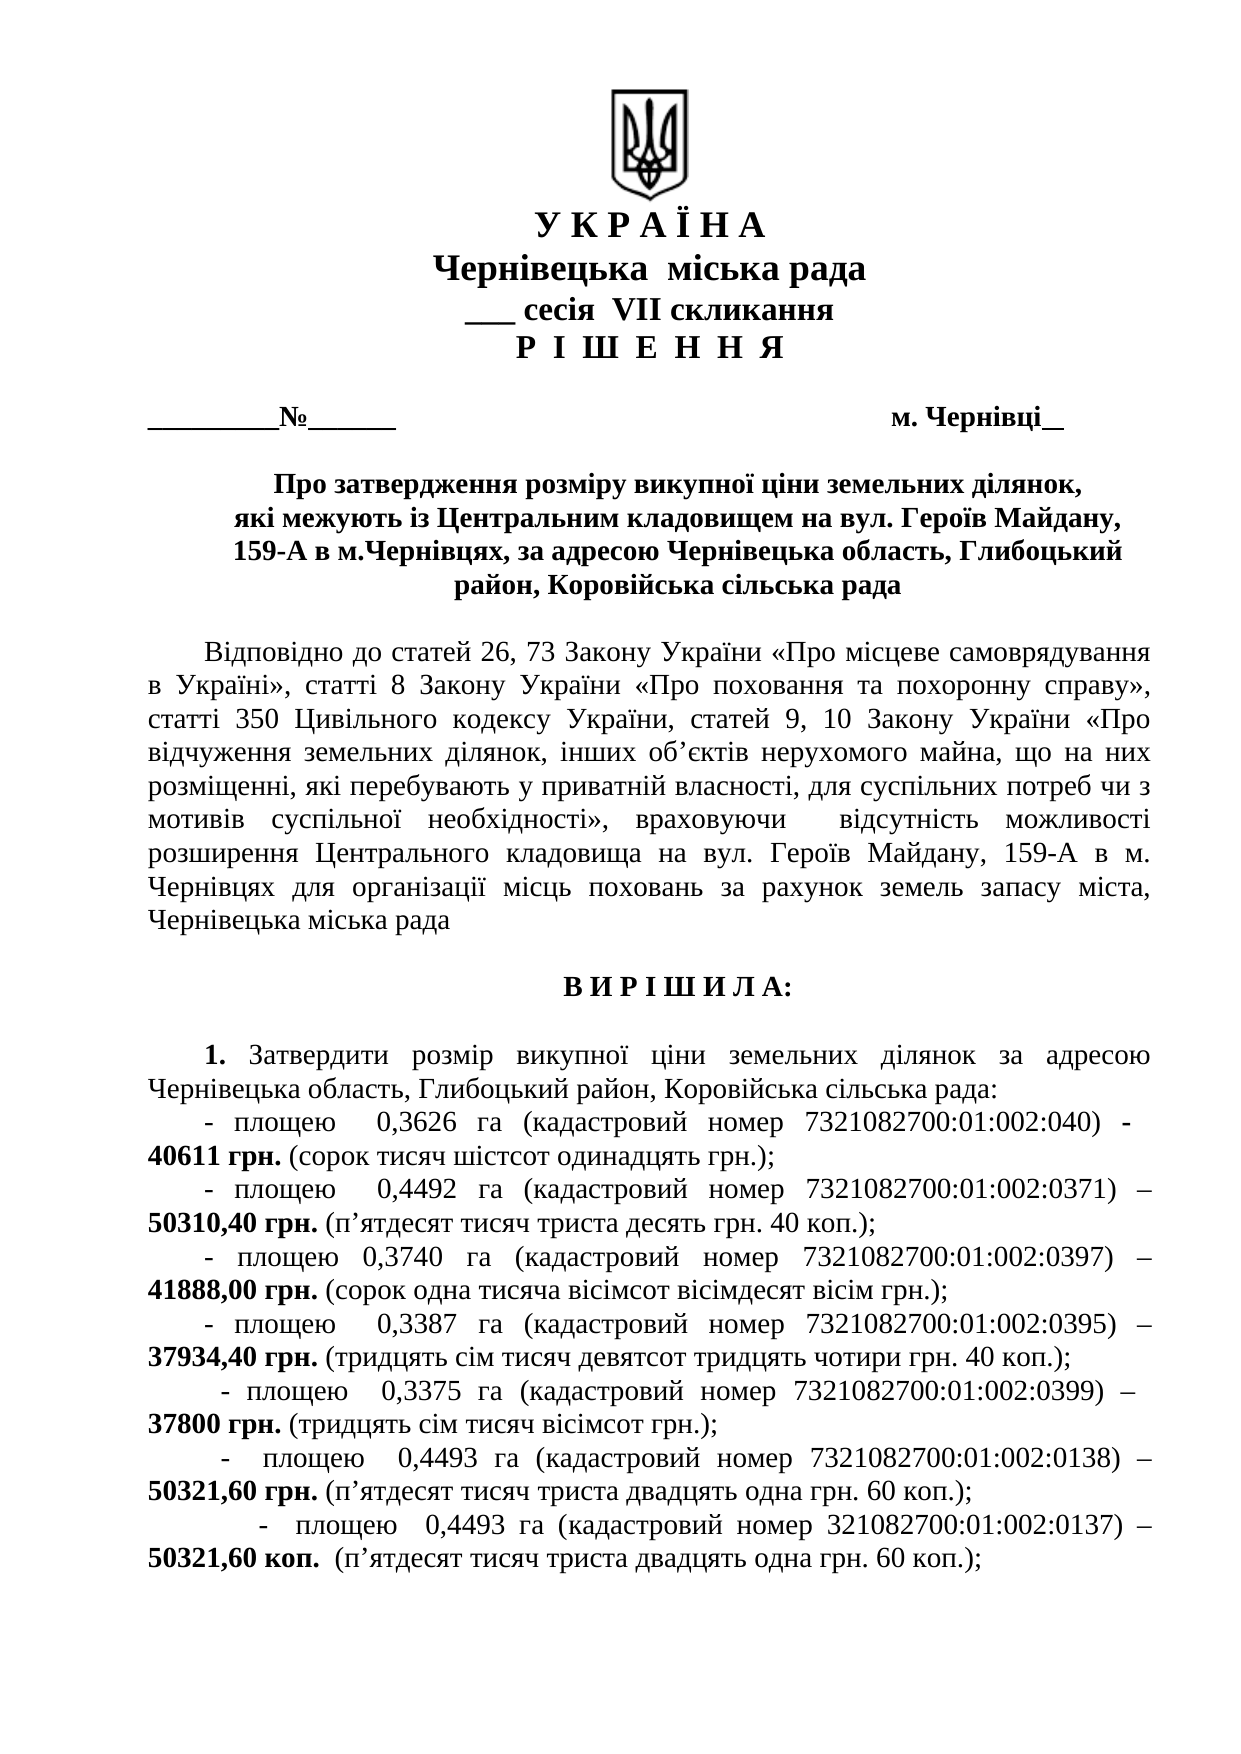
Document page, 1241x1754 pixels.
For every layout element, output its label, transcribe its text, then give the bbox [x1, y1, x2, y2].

text - площею 0,4493 га (кадастровий номер 7321082700:01:002:0138) – 50321,60 грн. (п’ятдесят тисяч триста двадцять одна грн. 60 коп.); [148, 1440, 1152, 1507]
text У К Р А Ї Н А [148, 203, 1152, 246]
text - площею 0,4493 га (кадастровий номер 321082700:01:002:0137) – 50321,60 коп. (п’ятдесят тисяч триста двадцять одна грн. 60 коп.); [148, 1507, 1152, 1574]
text Чернівецька міська рада [148, 246, 1152, 289]
text - площею 0,3387 га (кадастровий номер 7321082700:01:002:0395) – 37934,40 грн. (тридцять сім тисяч девятсот тридцять чотири грн. 40 коп.); [148, 1306, 1152, 1373]
text Про затвердження розміру викупної ціни земельних ділянок, [204, 466, 1152, 500]
text ___ сесія VII скликання [148, 289, 1152, 327]
text - площею (кадастровий номер 7321082700:01:002:040) - 40611 грн. (сорок тисяч шістсот одинадцять грн.); [148, 1104, 1152, 1172]
text які межують із Центральним кладовищем на вул. Героїв Майдану, 159-А в м.Чернівцях, за адресою Чернівецька область, Глибоцький район, Коровійська сільська рада [204, 500, 1152, 600]
text Р І Ш Е Н Н Я [148, 327, 1152, 366]
text _________№______ м. Чернівці [148, 399, 1152, 433]
text - площею 0,4492 га (кадастровий номер 7321082700:01:002:0371) – 50310,40 грн. (п’ятдесят тисяч триста десять грн. 40 коп.); [148, 1172, 1152, 1239]
text Відповідно до статей 26, 73 Закону України «Про місцеве самоврядування в Україні», статті 8 Закону України «Про поховання та похоронну справу», статті 350 Цивільного кодексу України, статей 9, 10 Закону України «Про відчуження земельних ділянок, інших об’єктів нерухомого майна, що на них розміщенні, які перебувають у приватній власності, для суспільних потреб чи з мотивів суспільної необхідності», враховуючи відсутність можливості розширення Центрального кладовища на вул. Героїв Майдану, 159-А в м. Чернівцях для організації місць поховань за рахунок земель запасу міста, Чернівецька міська рада [148, 634, 1152, 936]
text - площею 0,3740 га (кадастровий номер 7321082700:01:002:0397) – 41888,00 грн. (сорок одна тисяча вісімсот вісімдесят вісім грн.); [148, 1239, 1152, 1306]
picture [610, 88, 689, 203]
text В И Р І Ш И Л А: [148, 969, 1152, 1003]
text 1. Затвердити розмір викупної ціни земельних ділянок за адресою Чернівецька область, Глибоцький район, Коровійська сільська рада: [148, 1037, 1152, 1104]
text - площею (кадастровий номер 7321082700:01:002:0399) – 37800 грн. (тридцять сім тисяч вісімсот грн.); [148, 1373, 1152, 1440]
